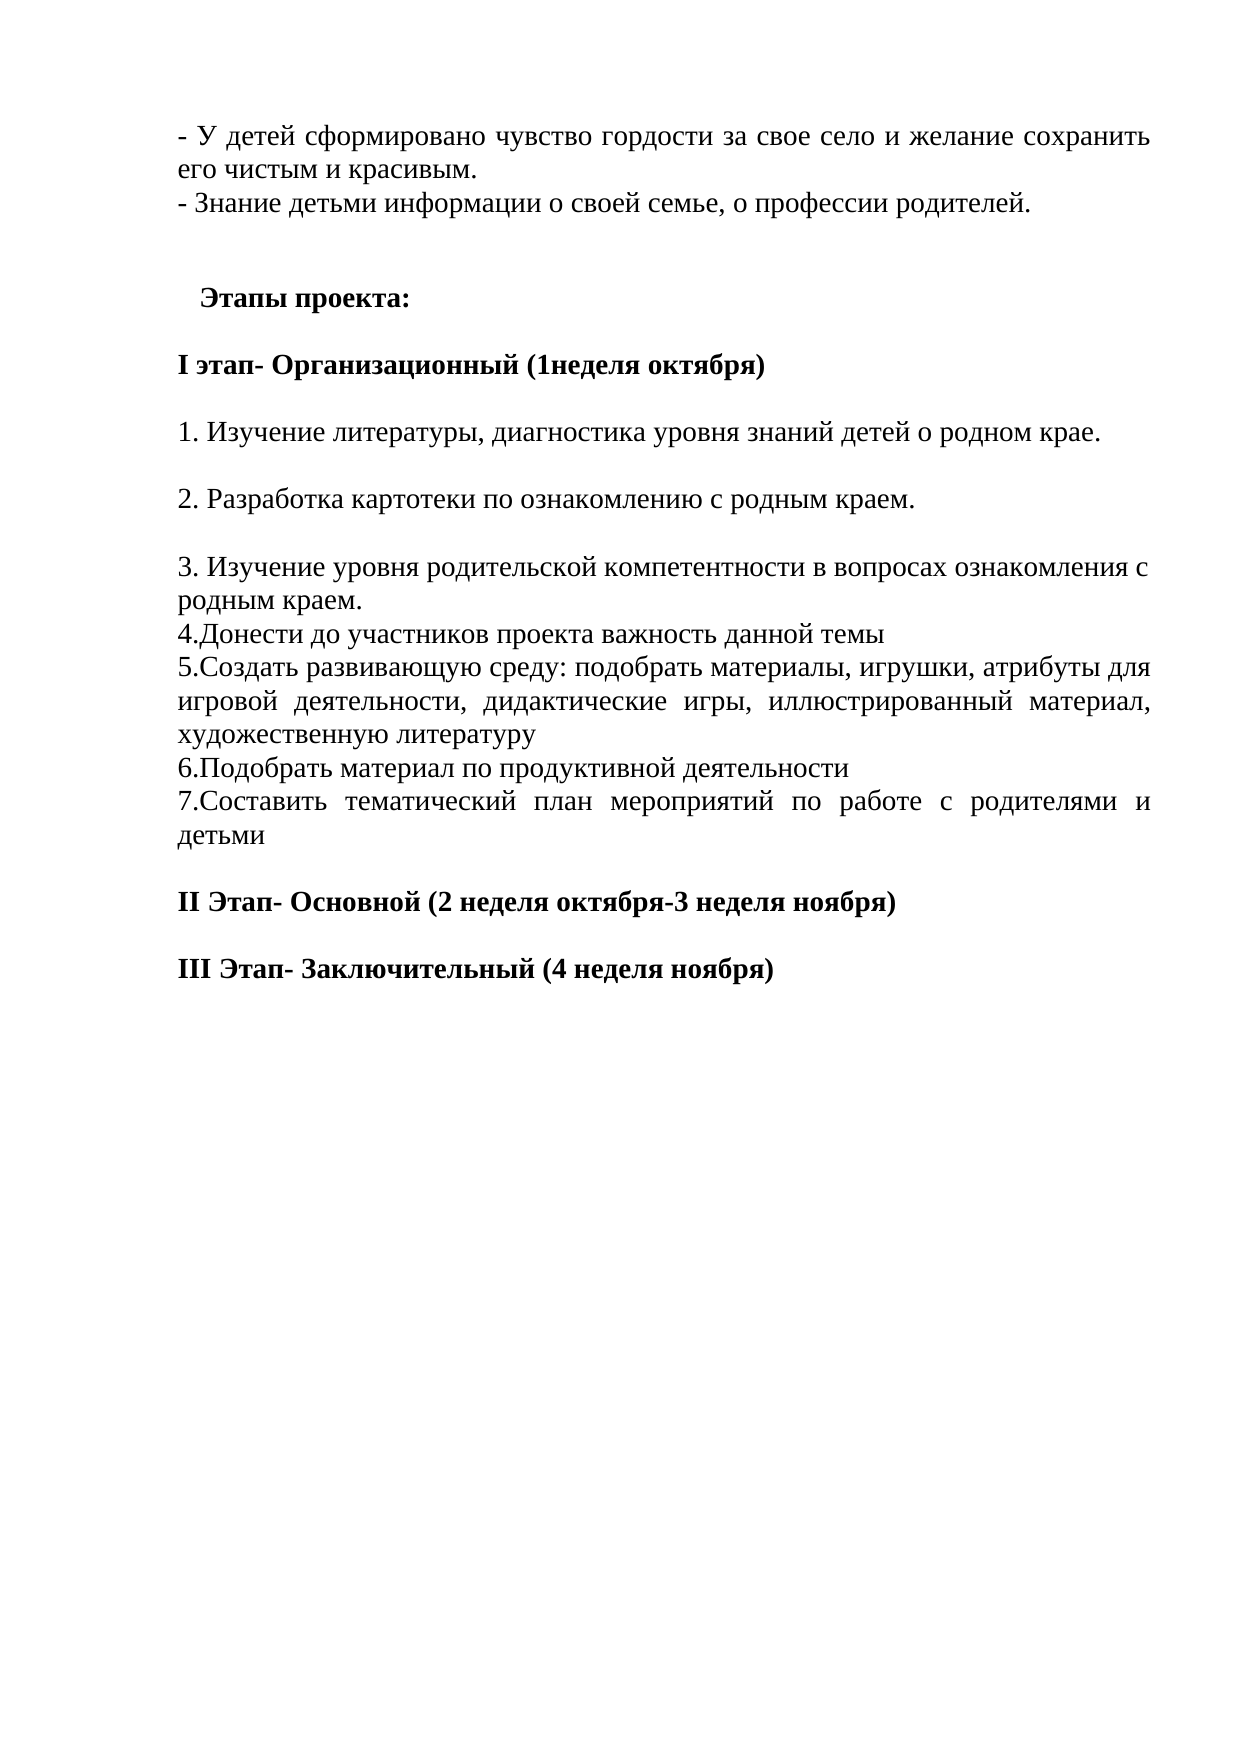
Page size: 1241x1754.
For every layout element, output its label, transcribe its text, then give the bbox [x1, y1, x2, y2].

text Этапы проекта: [177, 280, 1152, 314]
text 4.Донести до участников проекта важность данной темы [177, 616, 1152, 649]
text 5.Создать развивающую среду: подобрать материалы, игрушки, атрибуты для игровой деятельности, дидактические игры, иллюстрированный материал, художественную литературу [177, 649, 1152, 750]
text 7.Составить тематический план мероприятий по работе с родителями и детьми [177, 783, 1152, 851]
text 6.Подобрать материал по продуктивной деятельности [177, 750, 1152, 783]
text I этап- Организационный (1неделя октября) 1. Изучение литературы, диагностика уровня знаний детей о родном крае. 2. Разработка картотеки по ознакомлению с родным краем. 3. Изучение уровня родительской компетентности в вопросах ознакомления с родным краем. [177, 314, 1152, 616]
text - Знание детьми информации о своей семье, о профессии родителей. [177, 185, 1152, 219]
text - У детей сформировано чувство гордости за свое село и желание сохранить его чистым и красивым. [177, 118, 1152, 185]
text III Этап- Заключительный (4 неделя ноября) [177, 951, 1152, 985]
text II Этап- Основной (2 неделя октября-3 неделя ноября) [177, 884, 1152, 918]
